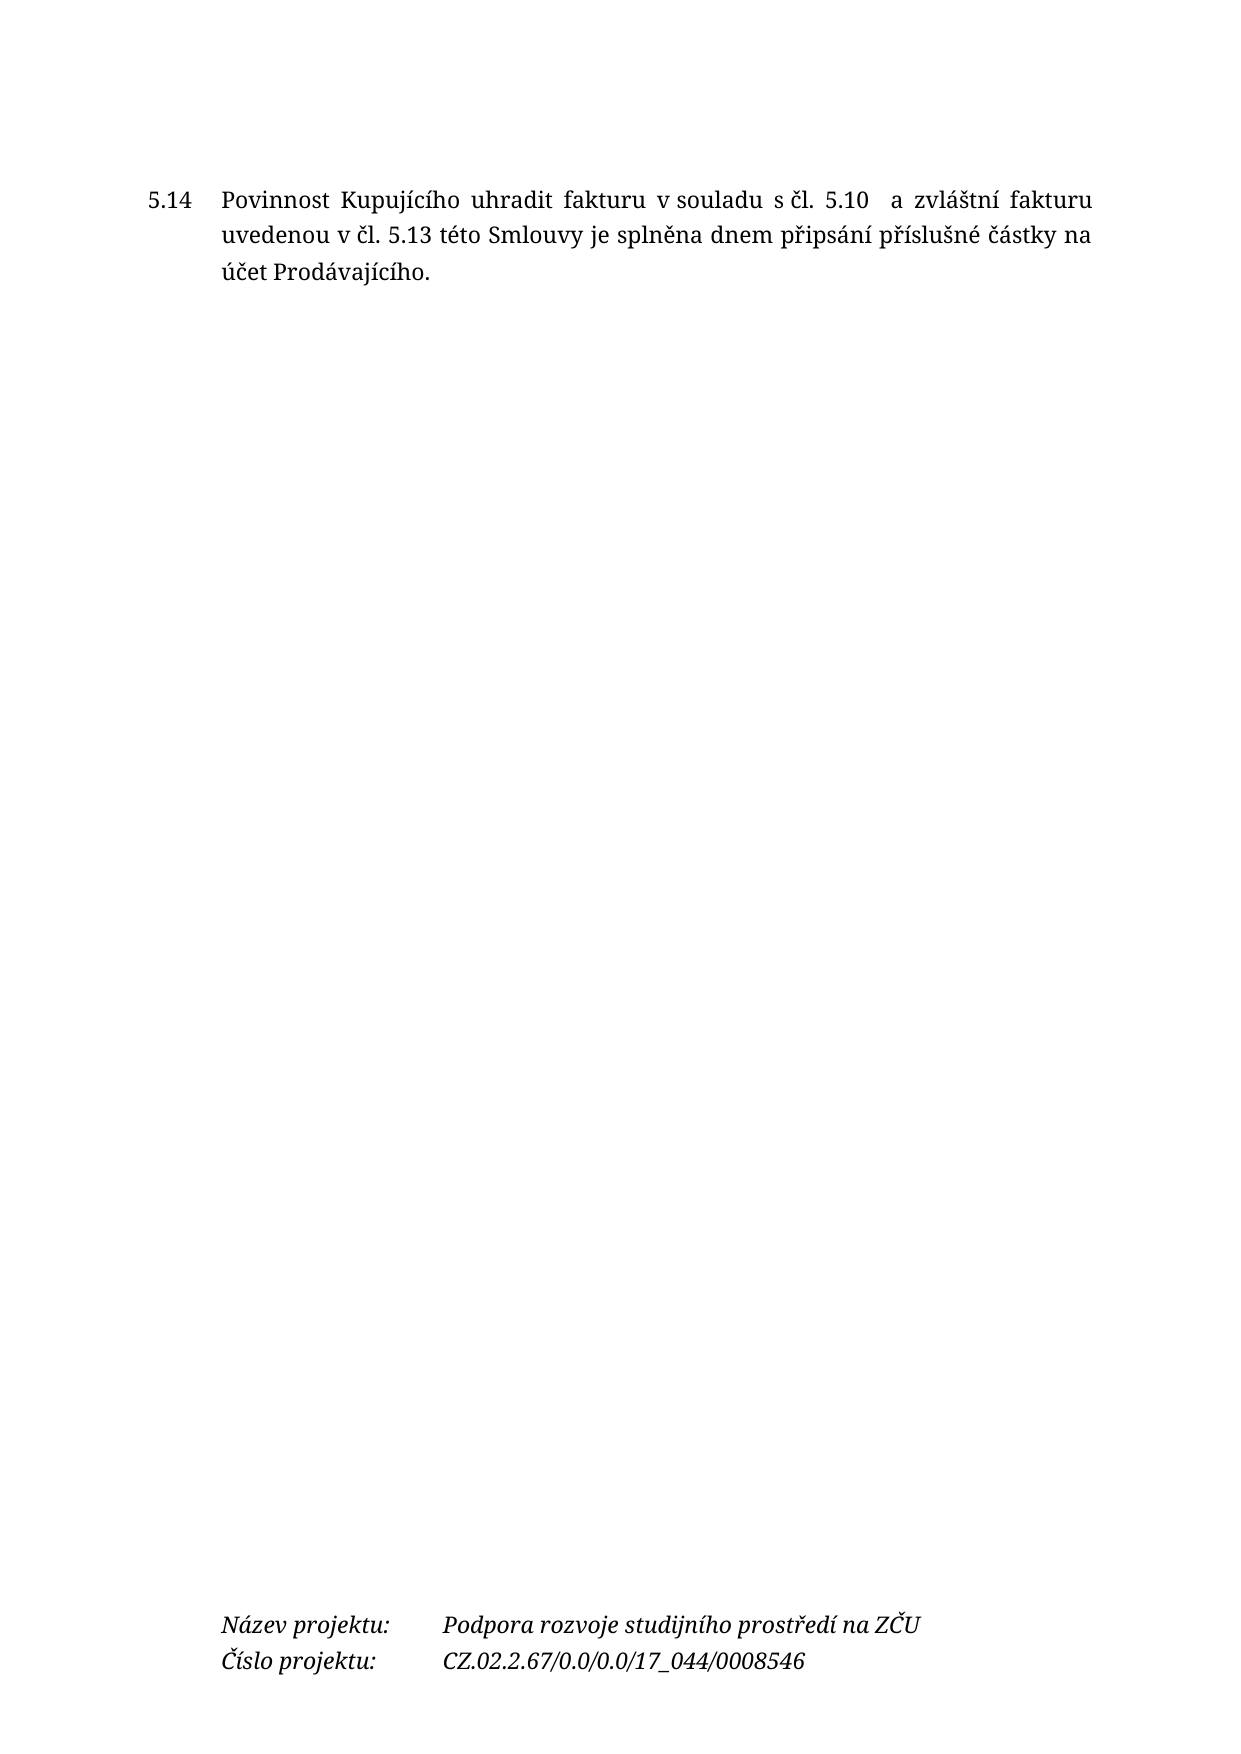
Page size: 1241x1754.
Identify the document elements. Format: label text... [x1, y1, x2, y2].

text 5.14 Povinnost Kupujícího uhradit fakturu v souladu s čl. 5.10 a zvláštní fakturu uvedenou v čl. 5.13 této Smlouvy je splněna dnem připsání příslušné částky na účet Prodávajícího. [148, 183, 1093, 287]
